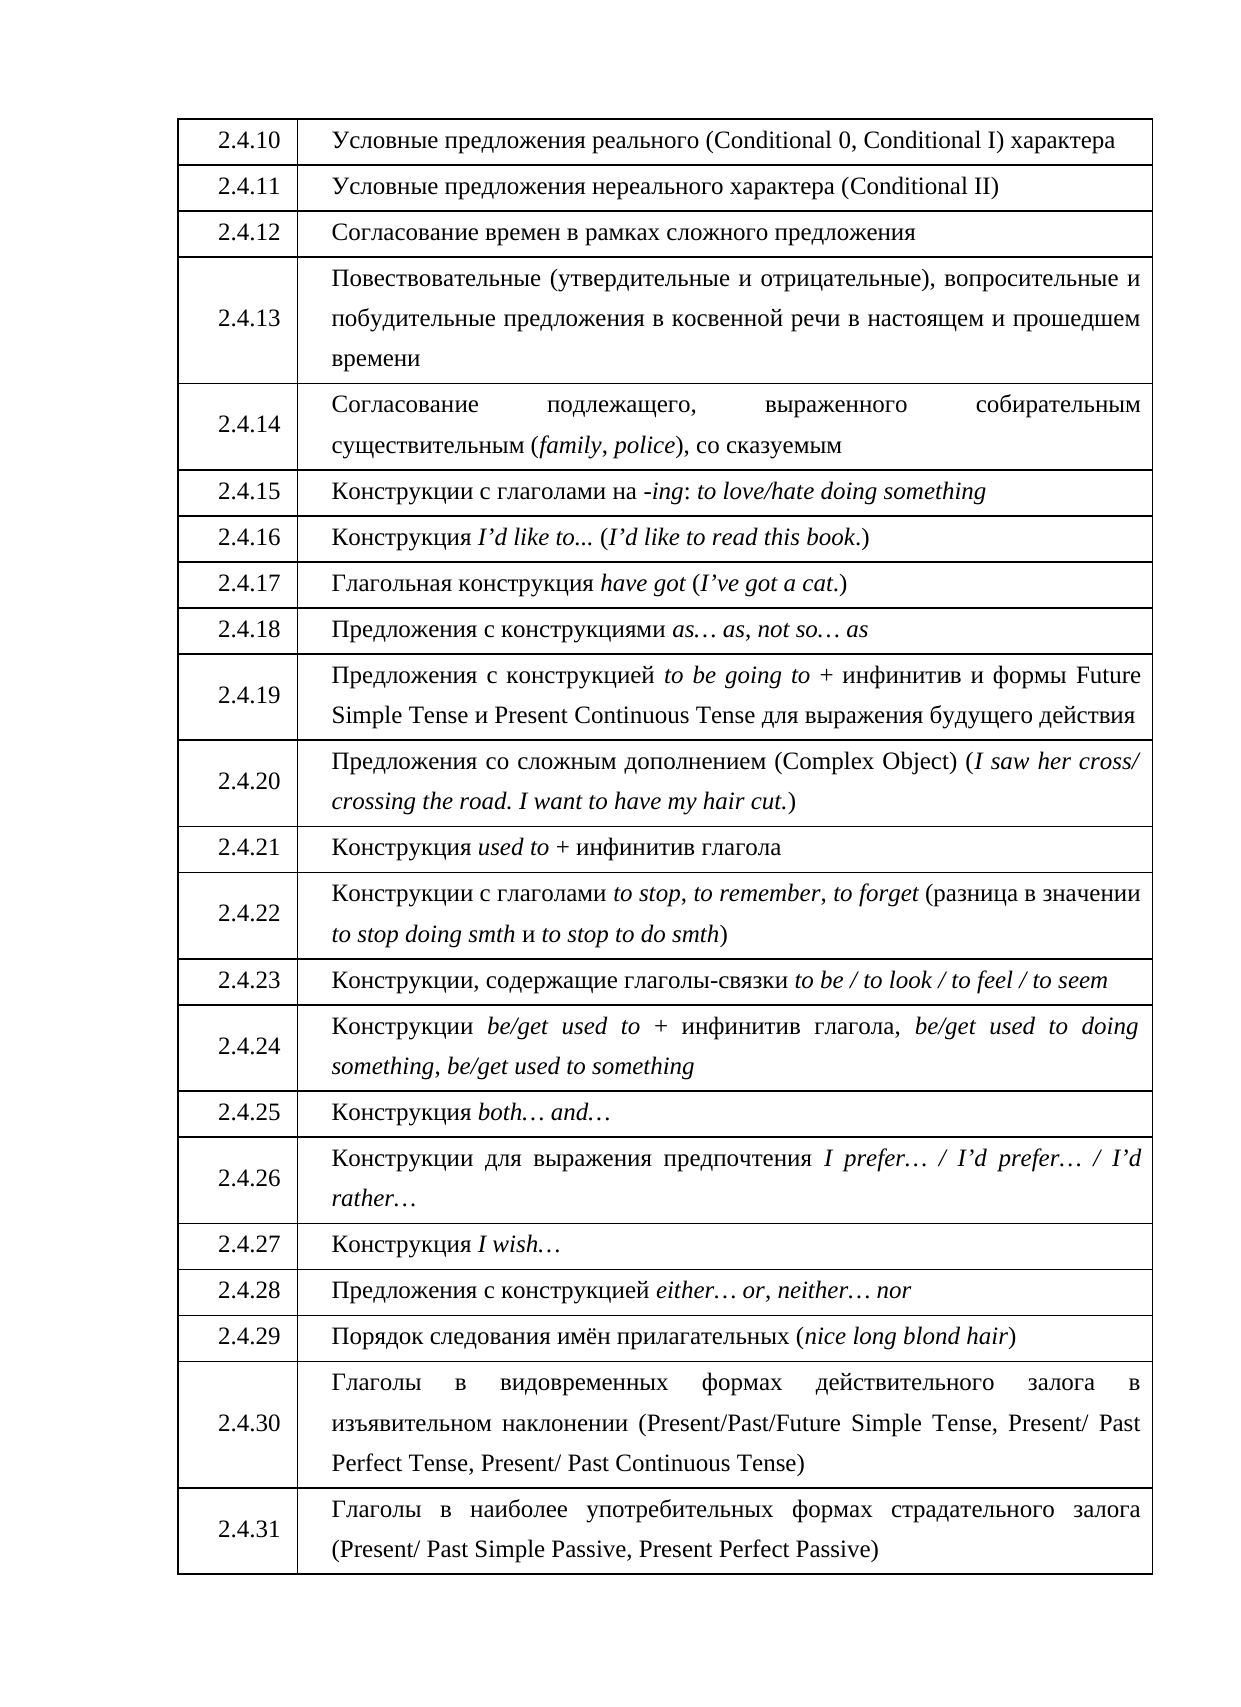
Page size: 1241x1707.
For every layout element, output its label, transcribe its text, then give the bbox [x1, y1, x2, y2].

table_cell 2.4.27 [179, 1224, 297, 1268]
table_cell 2.4.21 [179, 827, 297, 872]
table_cell 2.4.16 [179, 517, 297, 561]
table_cell 2.4.15 [179, 471, 297, 515]
table_cell Конструкции, содержащие глаголы-связки to be / to look / to feel / to seem [298, 960, 1152, 1004]
table_cell 2.4.18 [179, 609, 297, 653]
table_cell 2.4.13 [179, 258, 297, 383]
table_cell 2.4.24 [179, 1006, 297, 1090]
table_cell Согласование подлежащего, выраженного собирательным существительным (family, police), со сказуемым [298, 384, 1152, 469]
table_cell Порядок следования имён прилагательных (nice long blond hair) [298, 1316, 1152, 1361]
table_cell Конструкция I’d like to... (I’d like to read this book.) [298, 517, 1152, 561]
table_cell Конструкции для выражения предпочтения I prefer… / I’d prefer… / I’d rather… [298, 1138, 1152, 1222]
table_cell 2.4.11 [179, 166, 297, 210]
table_cell 2.4.17 [179, 563, 297, 607]
table_cell Предложения с конструкцией either… or, neither… nor [298, 1270, 1152, 1314]
table_cell 2.4.12 [179, 212, 297, 256]
table_cell Глагольная конструкция have got (I’ve got a cat.) [298, 563, 1152, 607]
table_cell Конструкция I wish… [298, 1224, 1152, 1268]
table_cell 2.4.25 [179, 1092, 297, 1136]
table_cell 2.4.19 [179, 655, 297, 739]
table_cell Условные предложения реального (Conditional 0, Conditional I) характера [298, 120, 1152, 164]
table_cell 2.4.10 [179, 120, 297, 164]
table_cell Согласование времен в рамках сложного предложения [298, 212, 1152, 256]
table_cell Предложения с конструкциями as… as, not so… as [298, 609, 1152, 653]
table_cell Повествовательные (утвердительные и отрицательные), вопросительные и побудительные предложения в косвенной речи в настоящем и прошедшем времени [298, 258, 1152, 383]
table_cell Глаголы в видовременных формах действительного залога в изъявительном наклонении (Present/Past/Future Simple Tense, Present/ Past Perfect Tense, Present/ Past Continuous Tense) [298, 1362, 1152, 1487]
table_cell 2.4.14 [179, 384, 297, 469]
table_cell Конструкции с глаголами на -ing: to love/hate doing something [298, 471, 1152, 515]
table_cell Предложения с конструкцией to be going to + инфинитив и формы Future Simple Tense и Present Continuous Tense для выражения будущего действия [298, 655, 1152, 739]
table_cell Конструкция both… and… [298, 1092, 1152, 1136]
table_cell 2.4.30 [179, 1362, 297, 1487]
table_cell 2.4.29 [179, 1316, 297, 1361]
table_cell Глаголы в наиболее употребительных формах страдательного залога (Present/ Past Simple Passive, Present Perfect Passive) [298, 1489, 1152, 1573]
table_cell Конструкция used to + инфинитив глагола [298, 827, 1152, 872]
table_cell Конструкции c глаголами to stop, to remember, to forget (разница в значении to stop doing smth и to stop to do smth) [298, 873, 1152, 958]
table_cell Конструкции be/get used to + инфинитив глагола, be/get used to doing something, be/get used to something [298, 1006, 1152, 1090]
table_cell 2.4.28 [179, 1270, 297, 1314]
table_cell Условные предложения нереального характера (Conditional II) [298, 166, 1152, 210]
table_cell 2.4.23 [179, 960, 297, 1004]
table_cell Предложения со сложным дополнением (Complex Object) (I saw her cross/ crossing the road. I want to have my hair cut.) [298, 741, 1152, 826]
table_cell 2.4.20 [179, 741, 297, 826]
table_cell 2.4.31 [179, 1489, 297, 1573]
table_cell 2.4.26 [179, 1138, 297, 1222]
table_cell 2.4.22 [179, 873, 297, 958]
